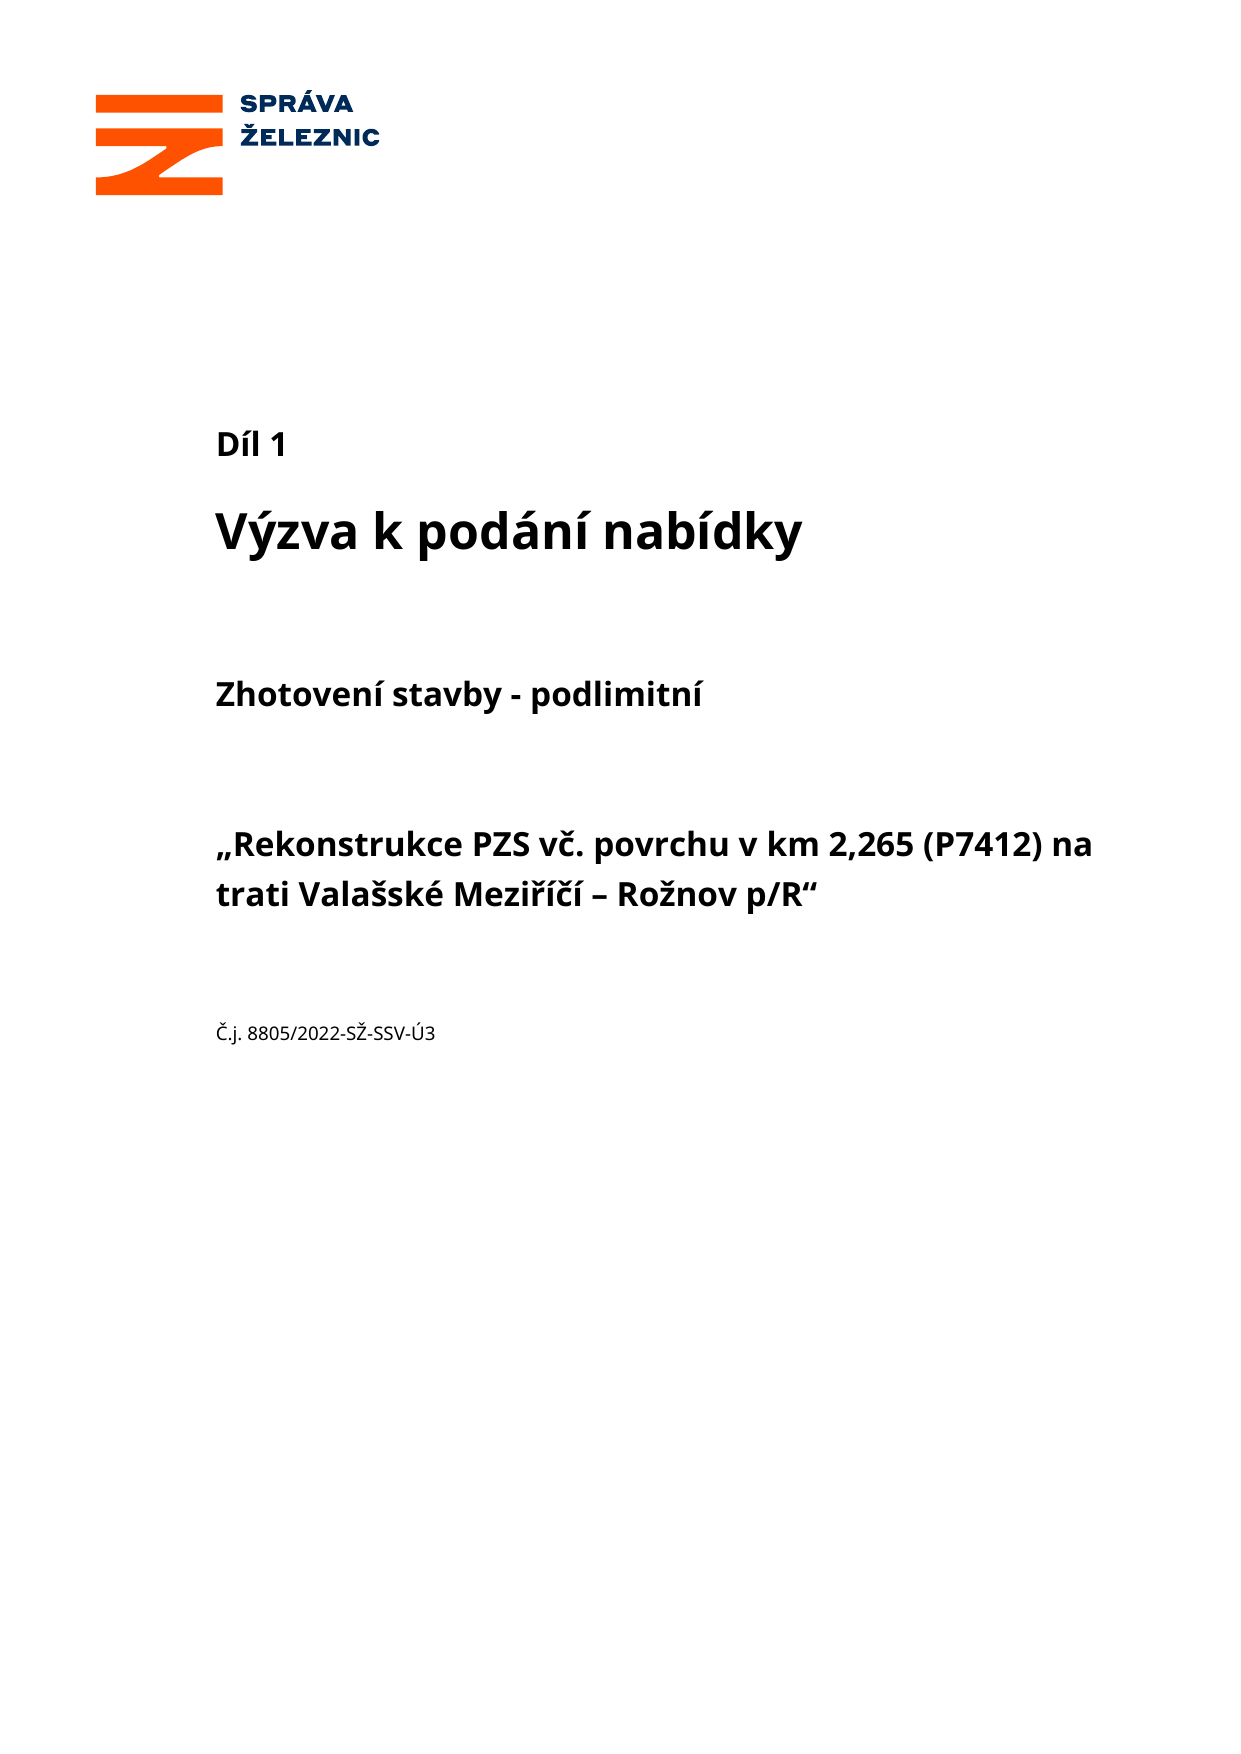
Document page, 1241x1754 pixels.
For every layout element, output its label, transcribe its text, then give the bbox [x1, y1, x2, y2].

text Díl 1 [216, 421, 1122, 466]
text Výzva k podání nabídky [216, 496, 1122, 564]
text Zhotovení stavby - podlimitní [216, 671, 1122, 716]
text „Rekonstrukce PZS vč. povrchu v km 2,265 (P7412) na trati Valašské Meziříčí – Rožnov p/R“ [216, 820, 1122, 916]
list Č.j. 8805/2022-SŽ-SSV-Ú3 [216, 1020, 1122, 1046]
